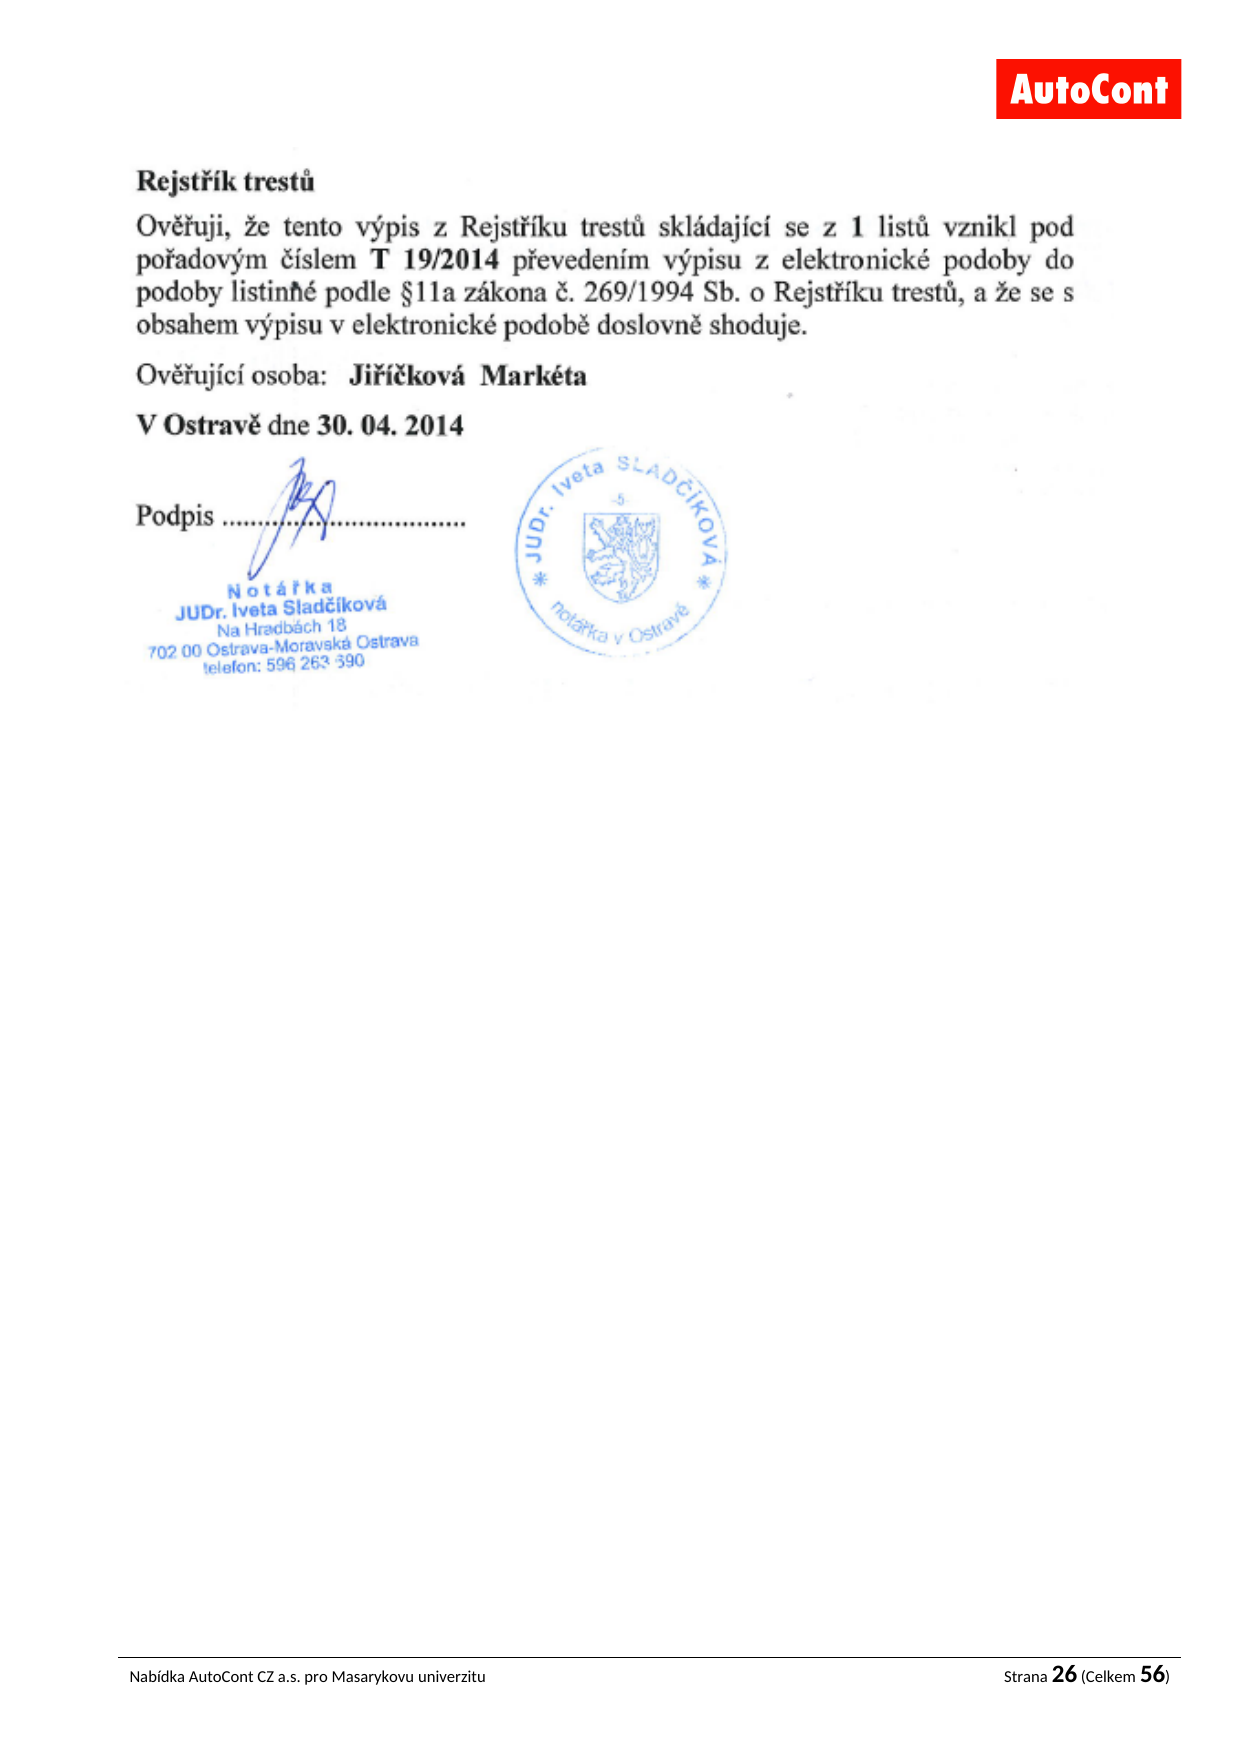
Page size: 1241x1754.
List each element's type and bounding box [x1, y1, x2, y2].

picture [996, 59, 1182, 119]
